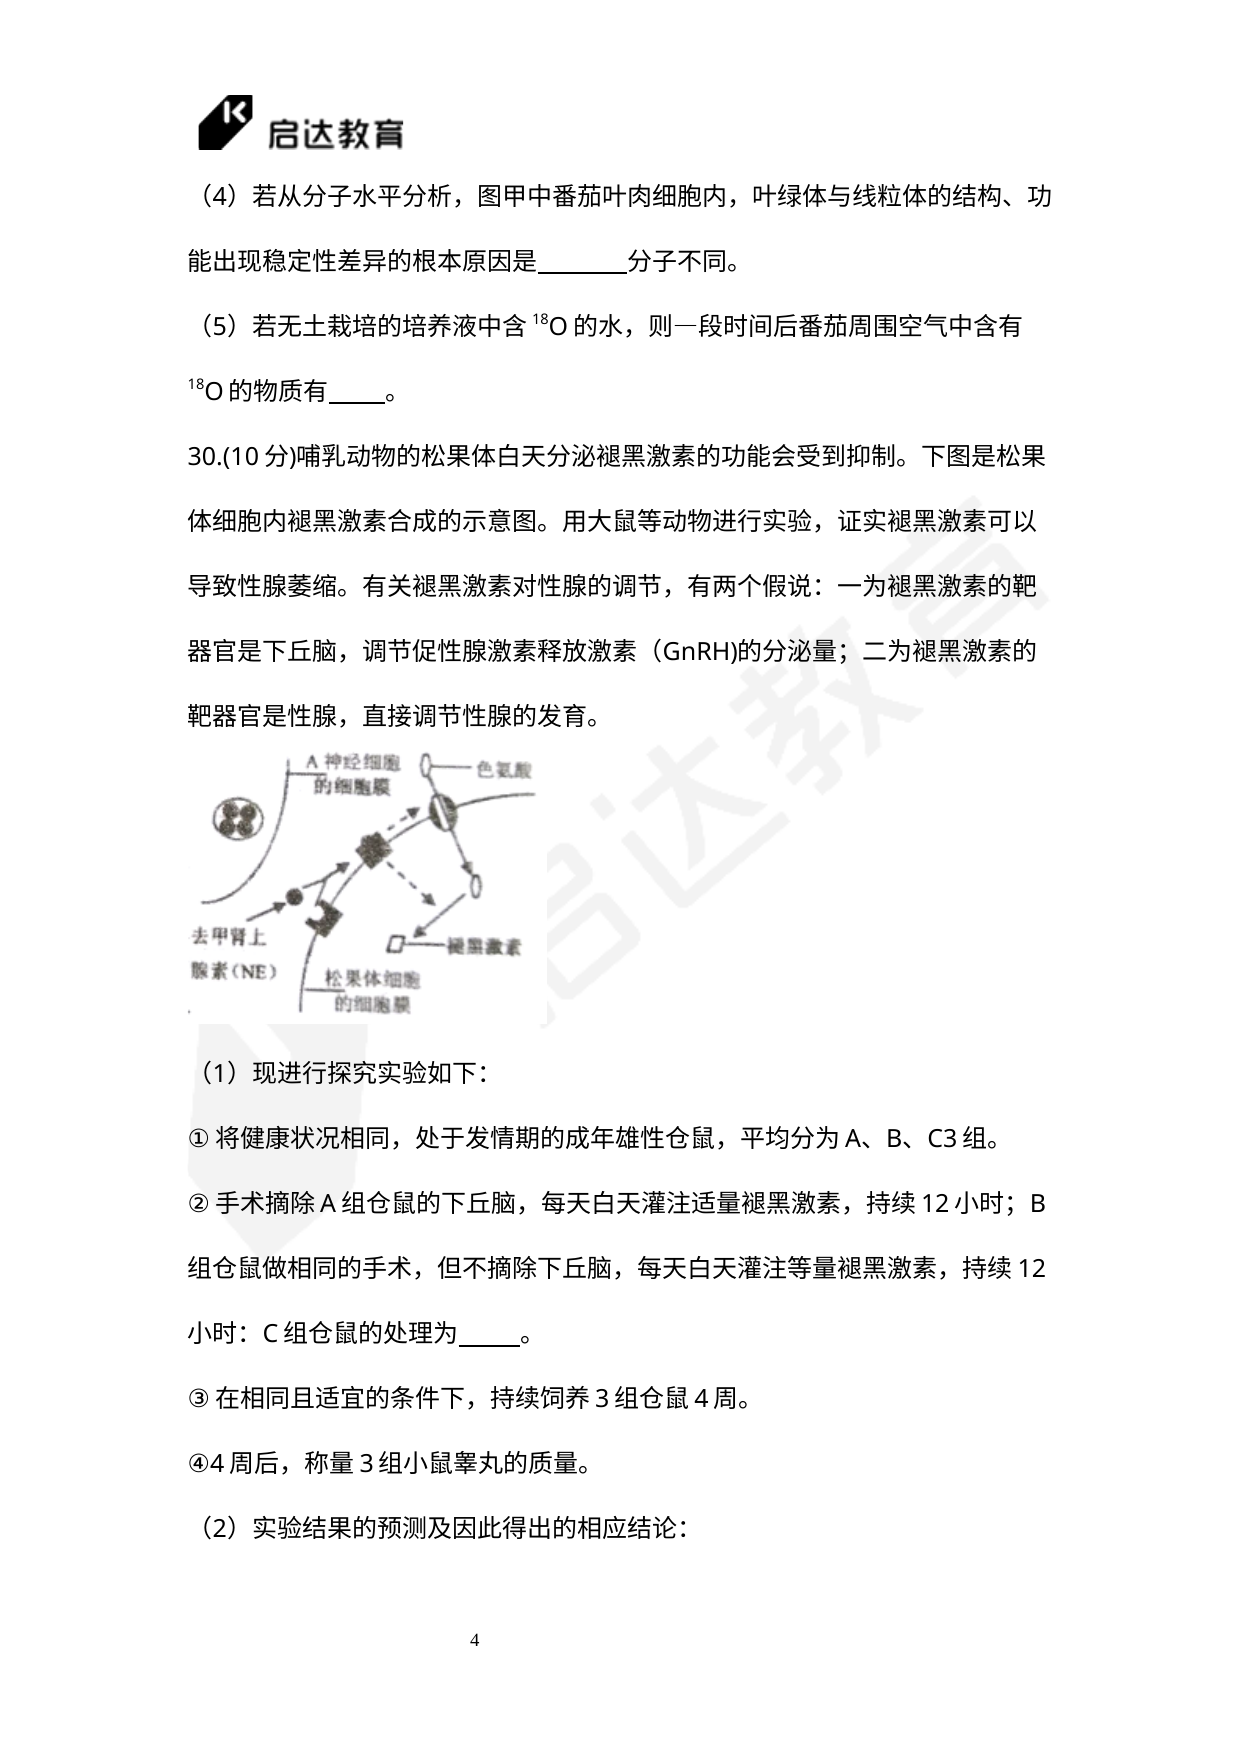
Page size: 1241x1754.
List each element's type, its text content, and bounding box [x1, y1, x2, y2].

text （2）实验结果的预测及因此得出的相应结论： [187, 1494, 1053, 1559]
text （1）现进行探究实验如下： [187, 1039, 1053, 1104]
text ③在相同且适宜的条件下，持续饲养3组仓鼠4周。 [187, 1364, 1053, 1429]
text ②手术摘除A组仓鼠的下丘脑，每天白天灌注适量褪黑激素，持续12小时；B组仓鼠做相同的手术，但不摘除下丘脑，每天白天灌注等量褪黑激素，持续12小时：C组仓鼠的处理为 。 [187, 1169, 1053, 1364]
text （4）若从分子水平分析，图甲中番茄叶肉细胞内，叶绿体与线粒体的结构、功能出现稳定性差异的根本原因是 分子不同。 [187, 162, 1053, 292]
text ①将健康状况相同，处于发情期的成年雄性仓鼠，平均分为A、B、C3组。 [187, 1104, 1053, 1169]
picture [198, 95, 404, 150]
text 30.(10分)哺乳动物的松果体白天分泌褪黑激素的功能会受到抑制。下图是松果体细胞内褪黑激素合成的示意图。用大鼠等动物进行实验，证实褪黑激素可以导致性腺萎缩。有关褪黑激素对性腺的调节，有两个假说：一为褪黑激素的靶器官是下丘脑，调节促性腺激素释放激素（GnRH)的分泌量；二为褪黑激素的靶器官是性腺，直接调节性腺的发育。 [187, 422, 1053, 747]
text ④4周后，称量3组小鼠睾丸的质量。 [187, 1429, 1053, 1494]
text （5）若无土栽培的培养液中含18O的水，则—段时间后番茄周围空气中含有18O的物质有 。 [187, 292, 1053, 422]
